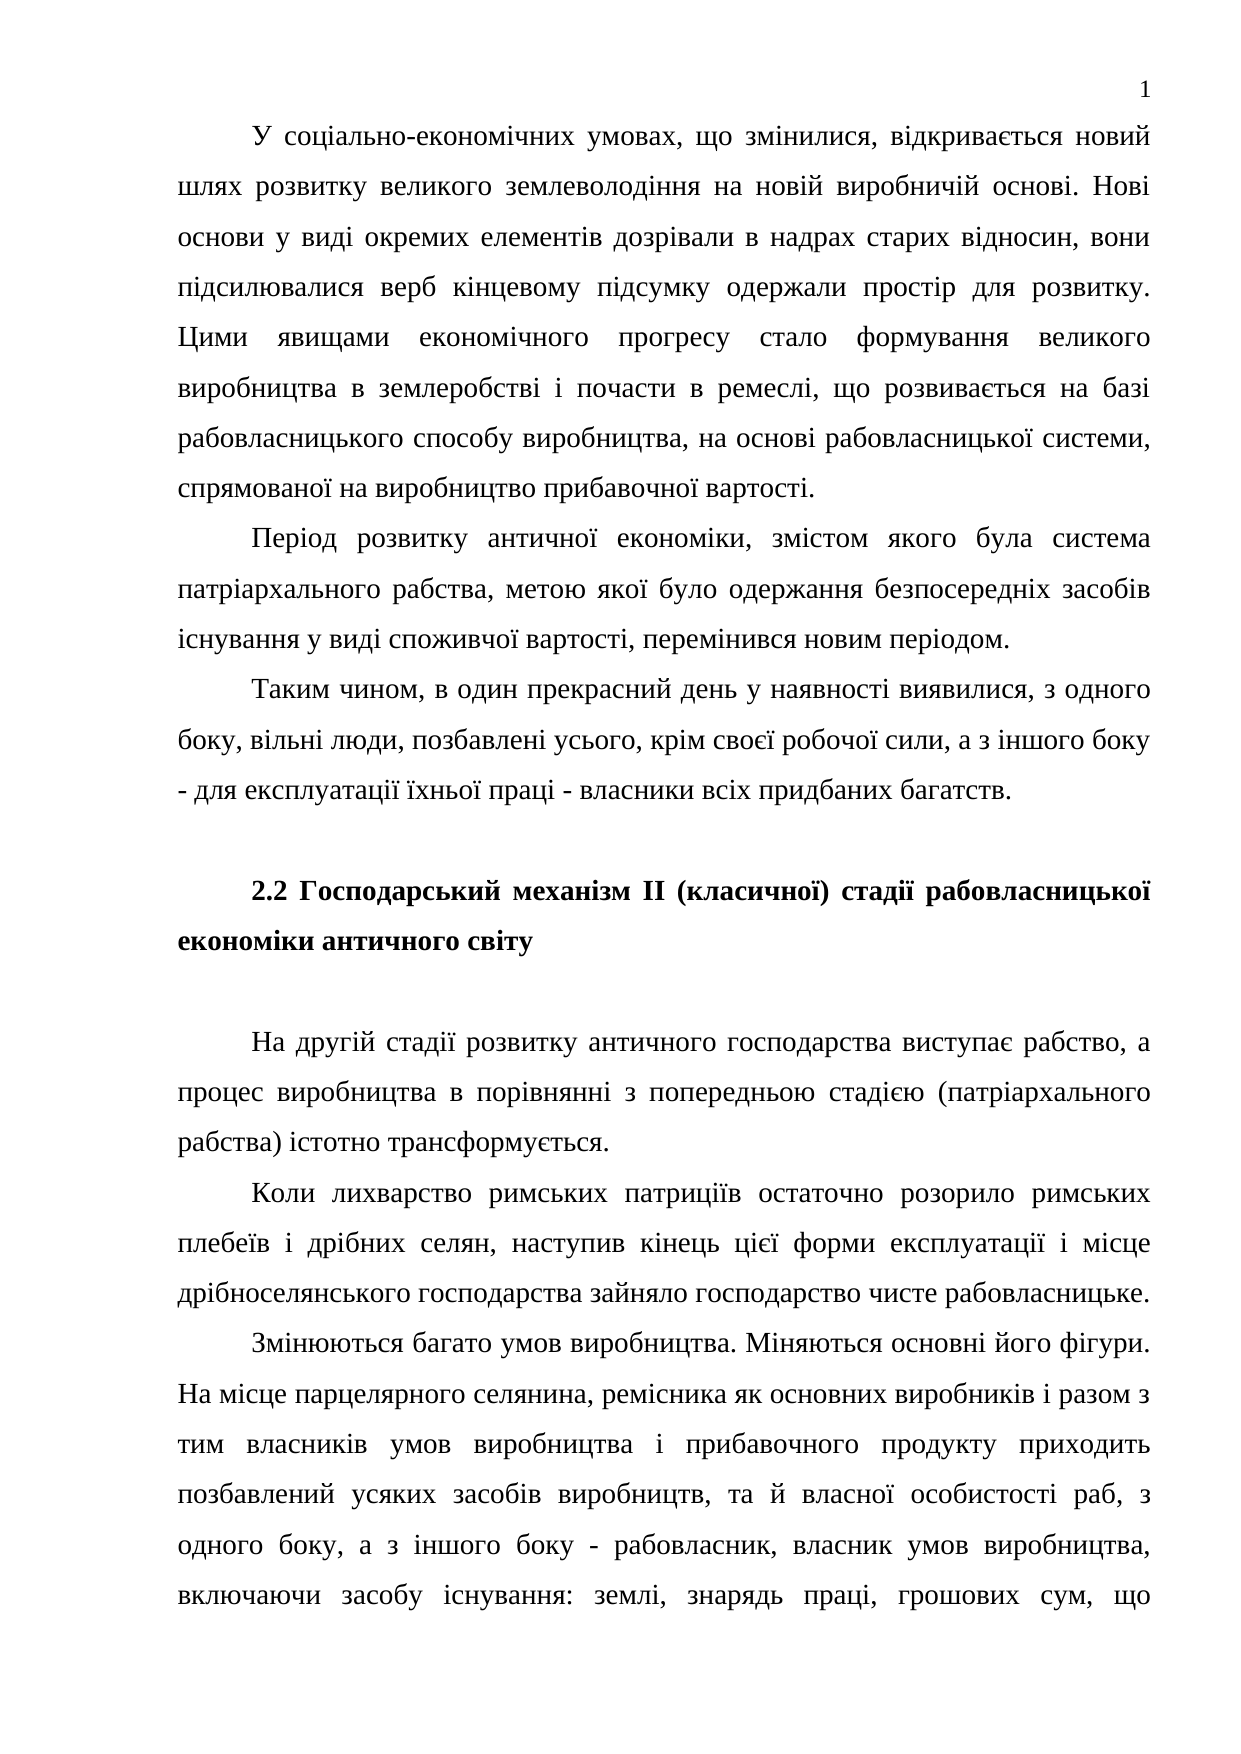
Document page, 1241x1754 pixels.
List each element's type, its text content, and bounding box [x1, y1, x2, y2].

text На другій стадії розвитку античного господарства виступає рабство, а процес виробництва в порівнянні з попередньою стадією (патріархального рабства) істотно трансформується. [177, 1024, 1152, 1158]
text Період розвитку античної економіки, змістом якого була система патріархального рабства, метою якої було одержання безпосередніх засобів існування у виді споживчої вартості, перемінився новим періодом. [177, 521, 1152, 655]
text Коли лихварство римських патриціїв остаточно розорило римських плебеїв і дрібних селян, наступив кінець цієї форми експлуатації і місце дрібноселянського господарства зайняло господарство чисте рабовласницьке. [177, 1175, 1152, 1309]
text Таким чином, в один прекрасний день у наявності виявилися, з одного боку, вільні люди, позбавлені усього, крім своєї робочої сили, а з іншого боку - для експлуатації їхньої праці - власники всіх придбаних багатств. [177, 672, 1152, 806]
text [177, 1326, 1152, 1611]
subtitle 2.2 Господарський механізм ІІ (класичної) стадії рабовласницької економіки античного світу [177, 873, 1152, 957]
text У соціально-економічних умовах, що змінилися, відкривається новий шлях розвитку великого землеволодіння на новій виробничій основі. Нові основи у виді окремих елементів дозрівали в надрах старих відносин, вони підсилювалися верб кінцевому підсумку одержали простір для розвитку. Цими явищами економічного прогресу стало формування великого виробництва в землеробстві і почасти в ремеслі, що розвивається на базі рабовласницького способу виробництва, на основі рабовласницької системи, спрямованої на виробництво прибавочної вартості. [177, 118, 1152, 504]
